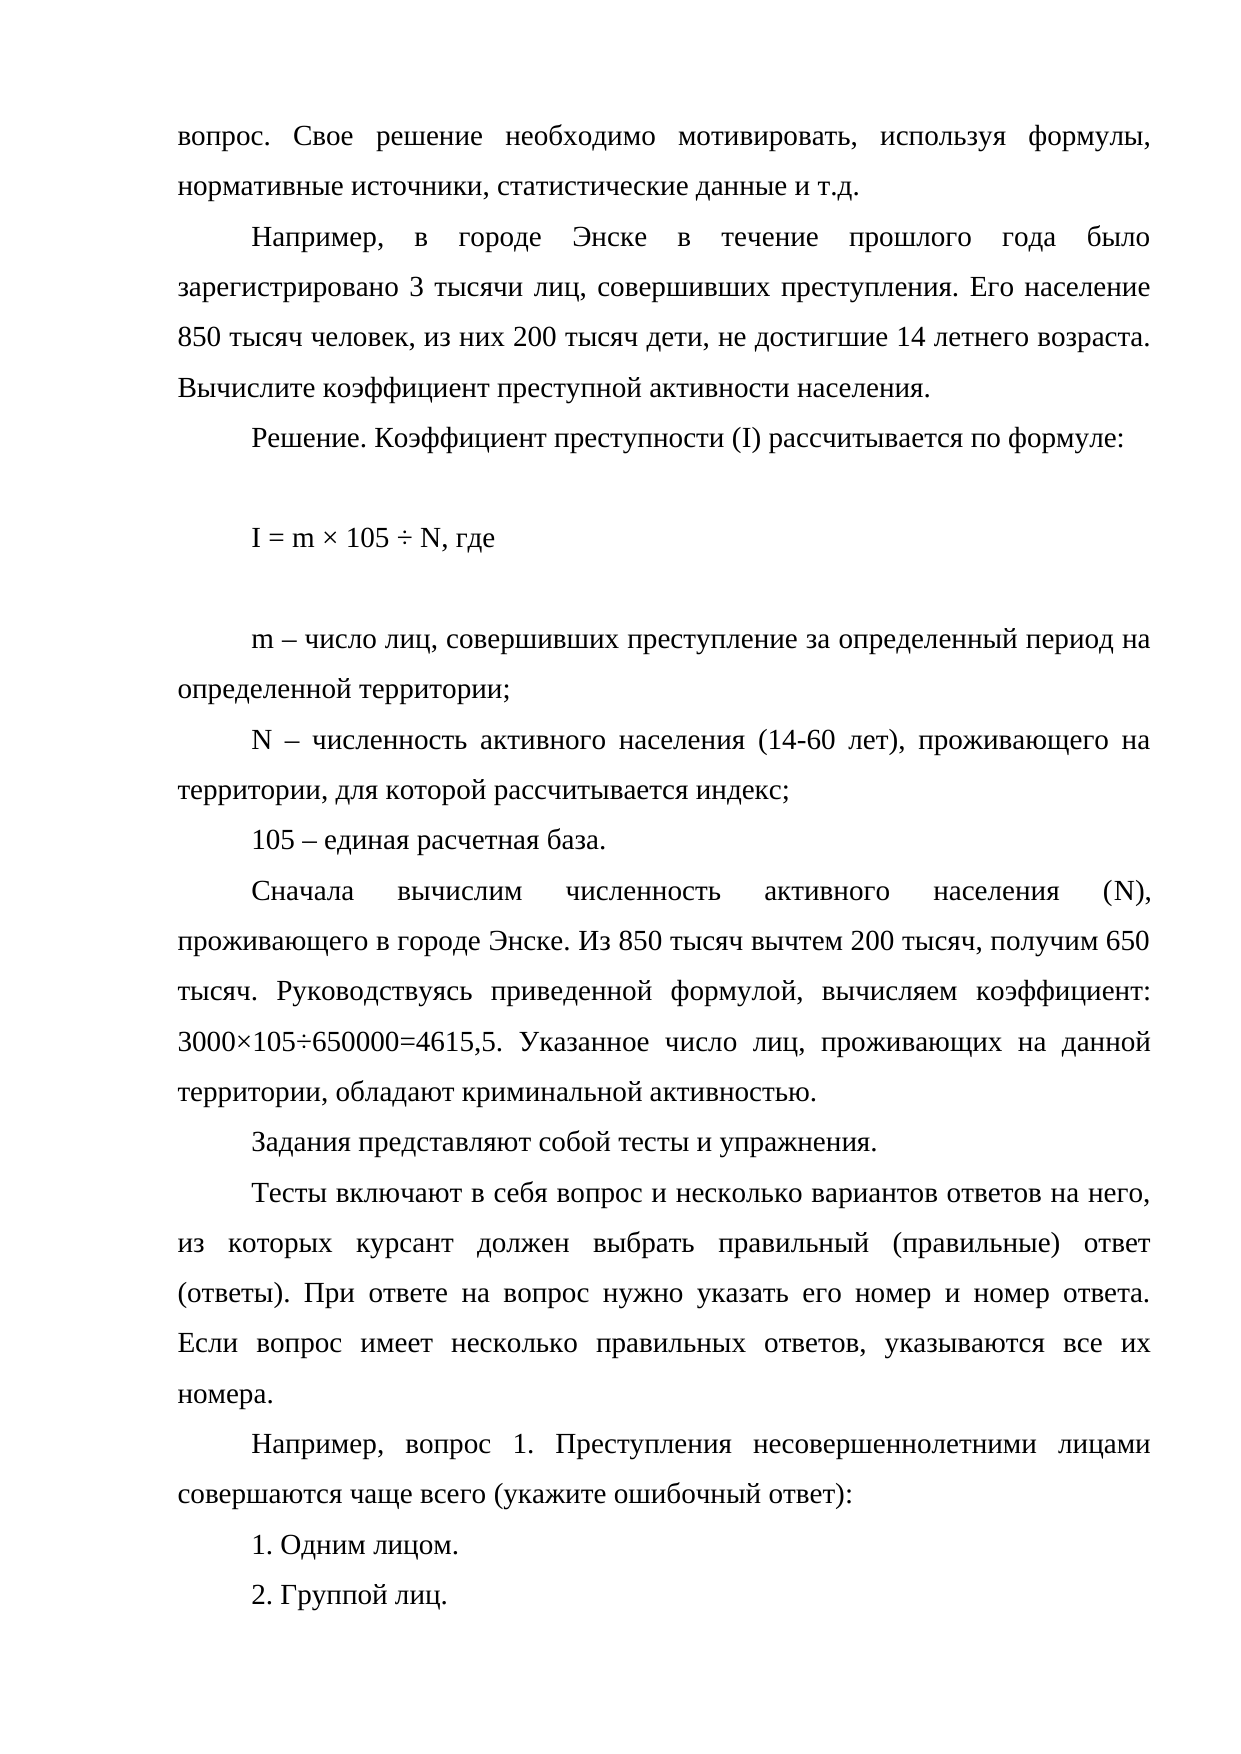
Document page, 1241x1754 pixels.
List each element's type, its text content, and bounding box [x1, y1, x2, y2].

text 1. Одним лицом. [177, 1527, 1152, 1560]
text m – число лиц, совершивших преступление за определенный период на определенной территории; [177, 621, 1152, 705]
text Сначала вычислим численность активного населения (N), проживающего в городе Энске. Из 850 тысяч вычтем 200 тысяч, получим 650 тысяч. Руководствуясь приведенной формулой, вычисляем коэффициент: 3000×105÷650000=4615,5. Указанное число лиц, проживающих на данной территории, обладают криминальной активностью. [177, 873, 1152, 1108]
text N – численность активного населения (14-60 лет), проживающего на территории, для которой рассчитывается индекс; [177, 722, 1152, 806]
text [177, 118, 1152, 202]
text Например, в городе Энске в течение прошлого года было зарегистрировано 3 тысячи лиц, совершивших преступления. Его население 850 тысяч человек, из них 200 тысяч дети, не достигшие 14 летнего возраста. Вычислите коэффициент преступной активности населения. [177, 219, 1152, 403]
text 2. Группой лиц. [177, 1577, 1152, 1611]
text Решение. Коэффициент преступности (I) рассчитывается по формуле: [177, 420, 1152, 453]
text 105 – единая расчетная база. [177, 822, 1152, 856]
text Задания представляют собой тесты и упражнения. [177, 1124, 1152, 1158]
text Например, вопрос 1. Преступления несовершеннолетними лицами совершаются чаще всего (укажите ошибочный ответ): [177, 1426, 1152, 1510]
text Тесты включают в себя вопрос и несколько вариантов ответов на него, из которых курсант должен выбрать правильный (правильные) ответ (ответы). При ответе на вопрос нужно указать его номер и номер ответа. Если вопрос имеет несколько правильных ответов, указываются все их номера. [177, 1175, 1152, 1409]
text I = m × 105 ÷ N, где [177, 521, 1152, 554]
